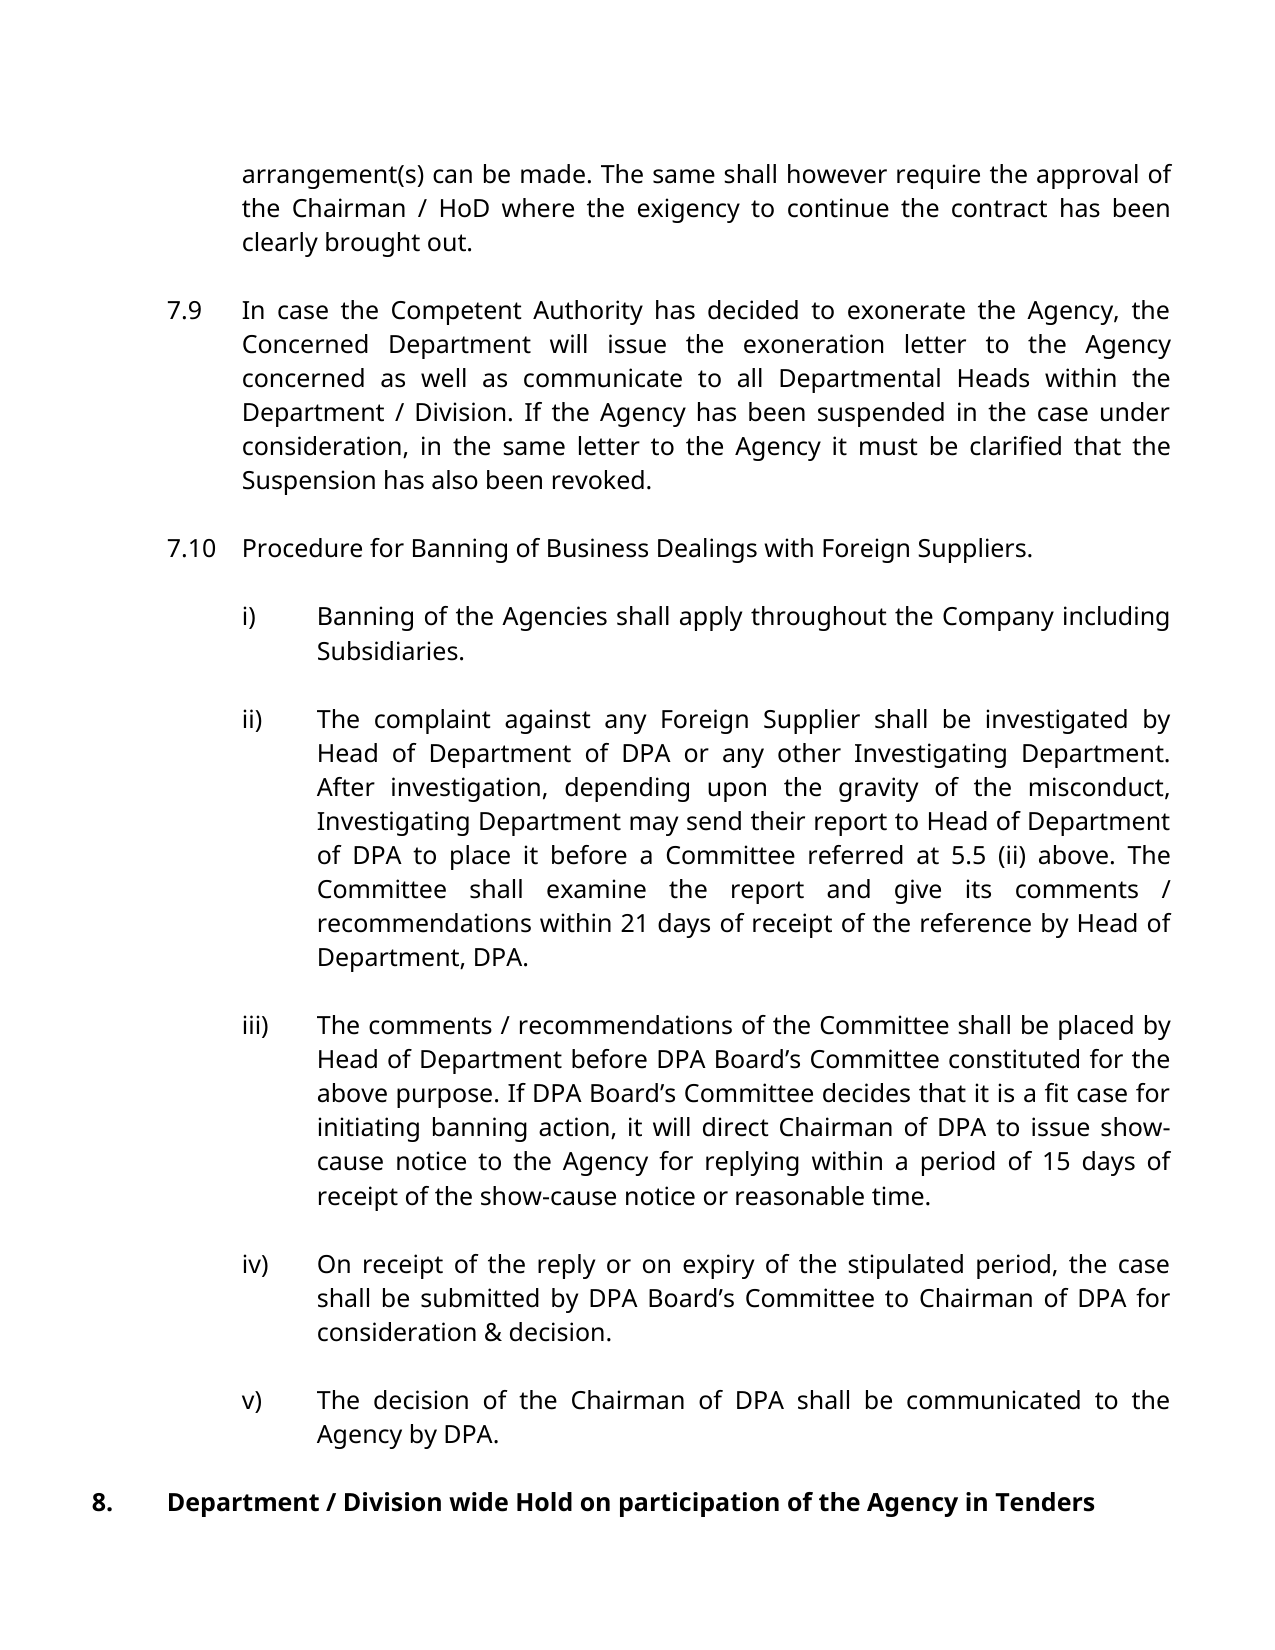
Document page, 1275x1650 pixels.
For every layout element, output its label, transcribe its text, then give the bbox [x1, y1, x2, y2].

text v) The decision of the Chairman of DPA shall be communicated to the Agency by DPA. [242, 1382, 1172, 1451]
text 8. Department / Division wide Hold on participation of the Agency in Tenders [92, 1485, 1172, 1519]
text ii) The complaint against any Foreign Supplier shall be investigated by Head of Department of DPA or any other Investigating Department. After investigation, depending upon the gravity of the misconduct, Investigating Department may send their report to Head of Department of DPA to place it before a Committee referred at 5.5 (ii) above. The Committee shall examine the report and give its comments / recommendations within 21 days of receipt of the reference by Head of Department, DPA. [242, 701, 1172, 974]
text iv) On receipt of the reply or on expiry of the stipulated period, the case shall be submitted by DPA Board’s Committee to Chairman of DPA for consideration & decision. [242, 1246, 1172, 1348]
text i) Banning of the Agencies shall apply throughout the Company including Subsidiaries. [242, 599, 1172, 667]
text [167, 156, 1172, 258]
text 7.9 In case the Competent Authority has decided to exonerate the Agency, the Concerned Department will issue the exoneration letter to the Agency concerned as well as communicate to all Departmental Heads within the Department / Division. If the Agency has been suspended in the case under consideration, in the same letter to the Agency it must be clarified that the Suspension has also been revoked. [167, 292, 1172, 497]
text 7.10 Procedure for Banning of Business Dealings with Foreign Suppliers. [167, 531, 1172, 565]
text iii) The comments / recommendations of the Committee shall be placed by Head of Department before DPA Board’s Committee constituted for the above purpose. If DPA Board’s Committee decides that it is a fit case for initiating banning action, it will direct Chairman of DPA to issue show-cause notice to the Agency for replying within a period of 15 days of receipt of the show-cause notice or reasonable time. [242, 1008, 1172, 1212]
